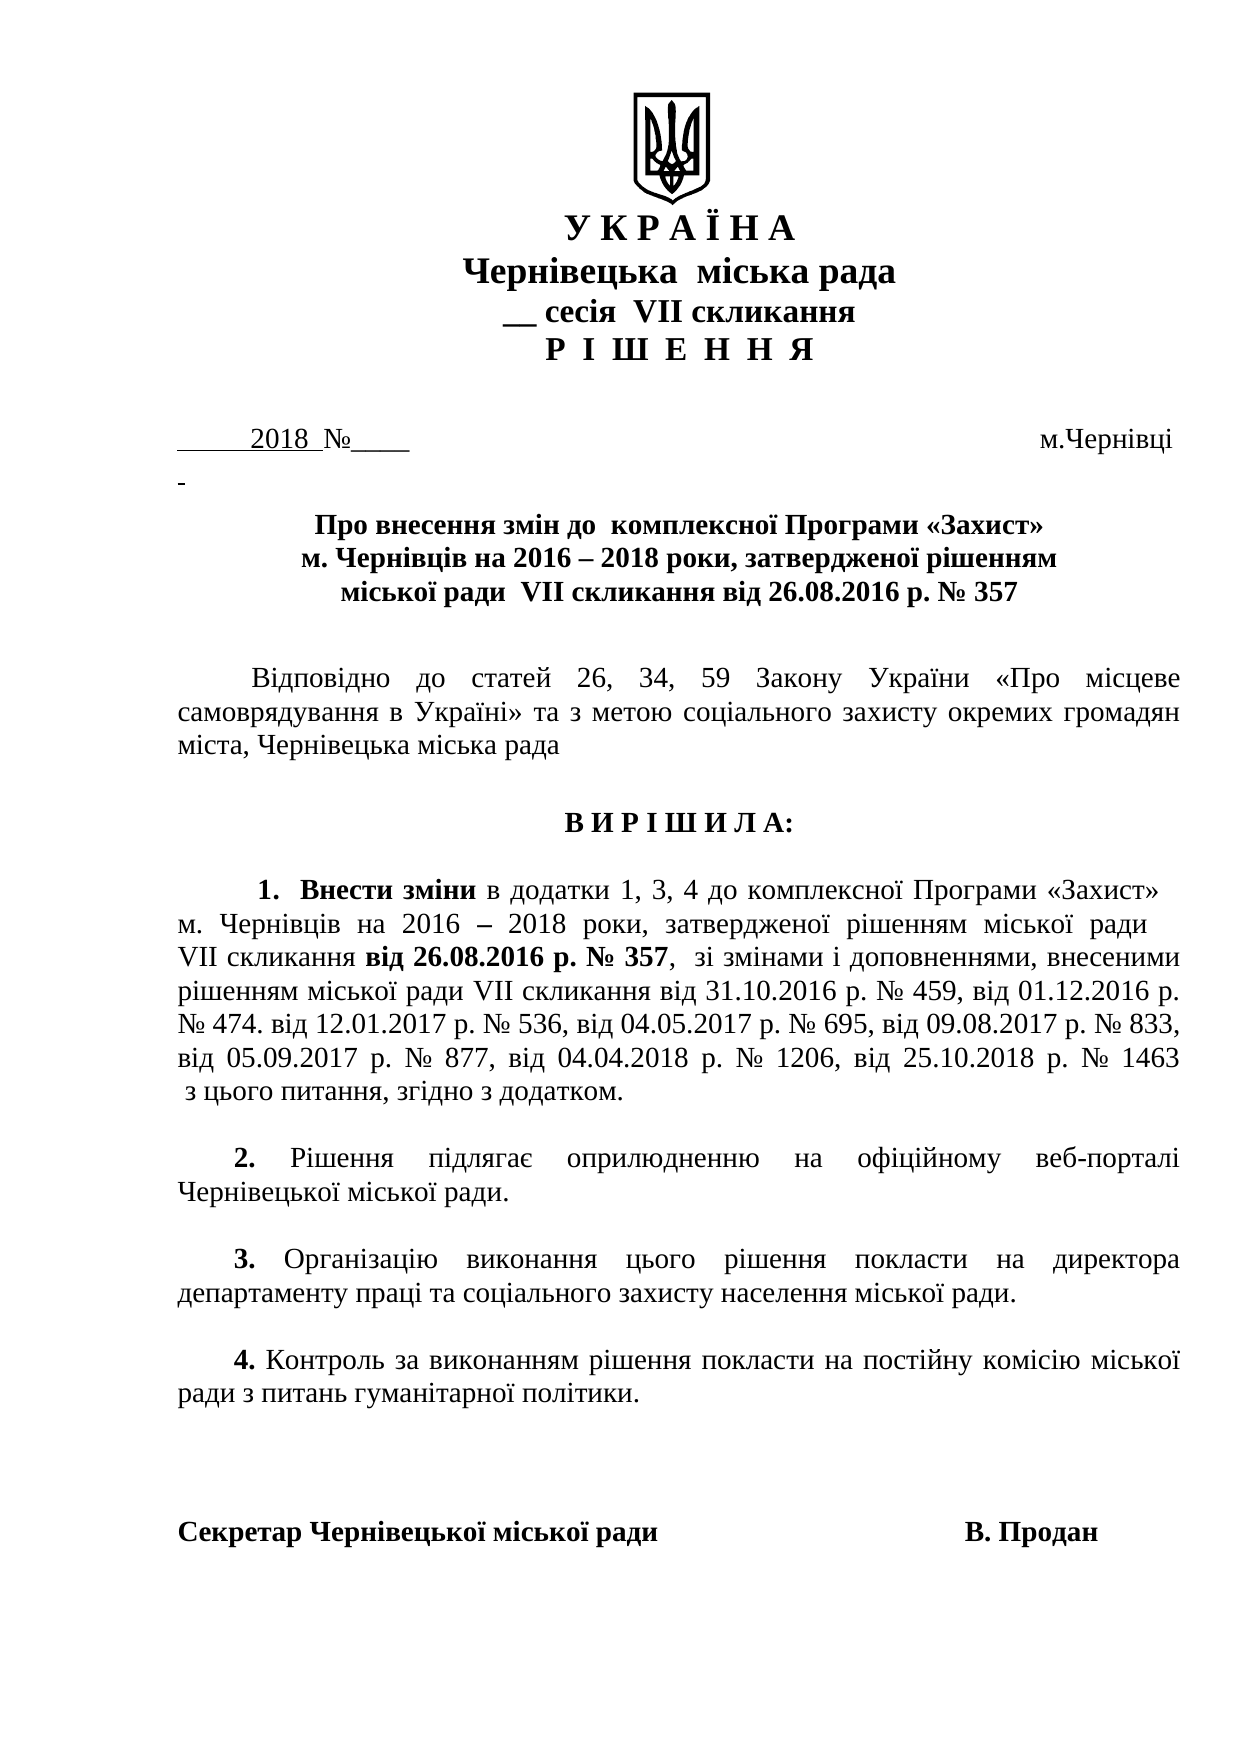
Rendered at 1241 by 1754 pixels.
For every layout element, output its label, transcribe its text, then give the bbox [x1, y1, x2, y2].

text __ сесія VІІ скликання [177, 291, 1181, 330]
text Секретар Чернівецької міської ради В. Продан [177, 1514, 1181, 1548]
text Відповідно до статей 26, 34, 59 Закону України «Про місцеве самоврядування в Україні» та з метою соціального захисту окремих громадян міста, Чернівецька міська рада [177, 660, 1181, 761]
subtitle міської ради VІI скликання від 26.08.2016 р. № 357 [177, 574, 1181, 608]
text У К Р А Ї Н А [177, 205, 1181, 248]
subtitle Р І Ш Е Н Н Я [177, 330, 1181, 368]
subtitle м. Чернівців на 2016 – 2018 роки, затвердженої рішенням [177, 541, 1181, 574]
subtitle Про внесення змін до комплексної Програми «Захист» [177, 507, 1181, 541]
text 3. Організацію виконання цього рішення покласти на директора департаменту праці та соціального захисту населення міської ради. [177, 1241, 1181, 1308]
text 4. Контроль за виконанням рішення покласти на постійну комісію міської ради з питань гуманітарної політики. [177, 1342, 1181, 1409]
subtitle 1. Внести зміни в додатки 1, 3, 4 до комплексної Програми «Захист» м. Чернівців на 2016 – 2018 роки, затвердженої рішенням міської ради VIІ скликання від 26.08.2016 р. № 357, зі змінами і доповненнями, внесеними рішенням міської ради VIІ скликання від 31.10.2016 р. № 459, від 01.12.2016 р. № 474. від 12.01.2017 р. № 536, від 04.05.2017 р. № 695, від 09.08.2017 р. № 833, від 05.09.2017 р. № 877, від 04.04.2018 р. № 1206, від 25.10.2018 р. № 1463 з цього питання, згідно з додатком. [177, 872, 1181, 1107]
text В И Р І Ш И Л А: [177, 805, 1181, 839]
text 2018 №____ м.Чернівці [177, 421, 1181, 454]
text Чернівецька міська рада [177, 248, 1181, 291]
text 2. Рішення підлягає оприлюдненню на офіційному веб-порталі Чернівецької міської ради. [177, 1141, 1181, 1208]
